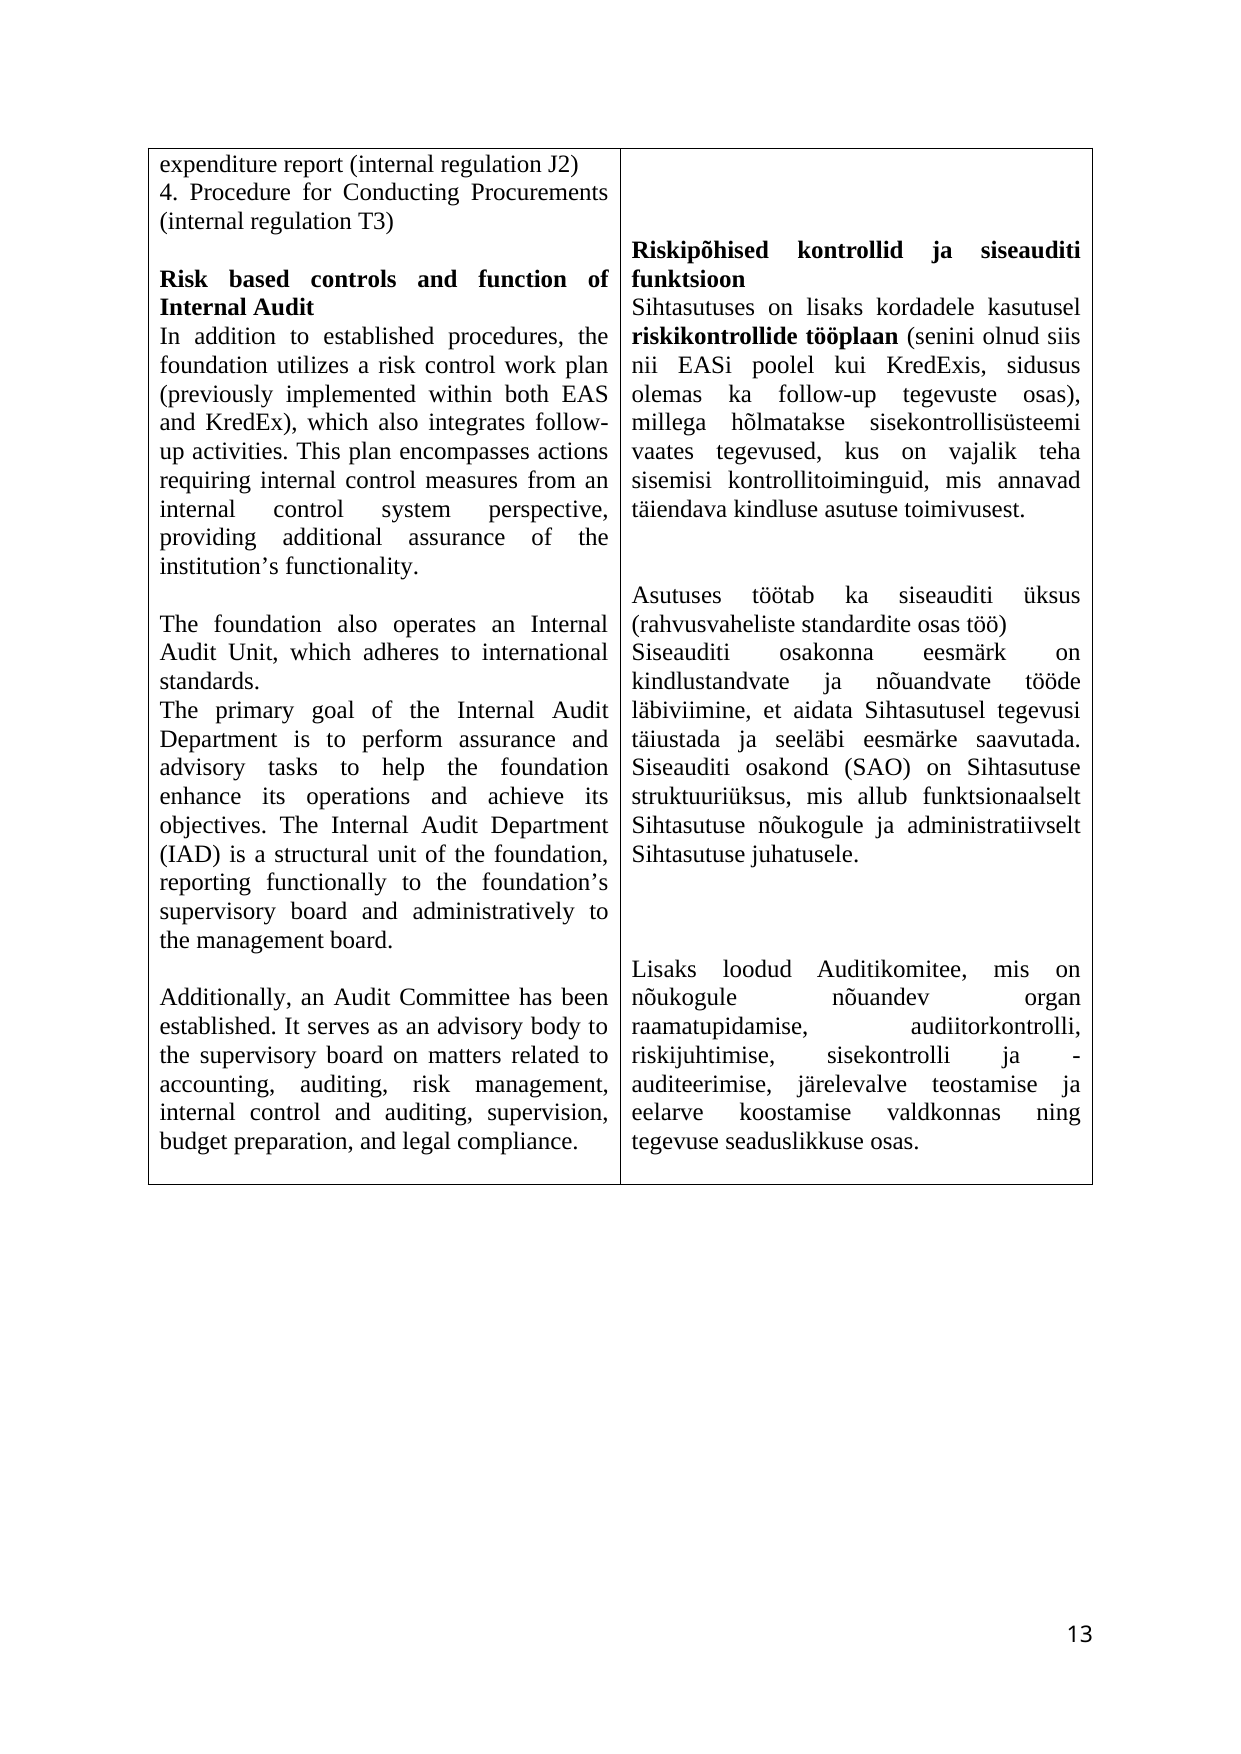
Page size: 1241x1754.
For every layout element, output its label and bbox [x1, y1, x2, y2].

table_cell [621, 149, 1092, 1184]
table_cell [149, 149, 620, 1184]
